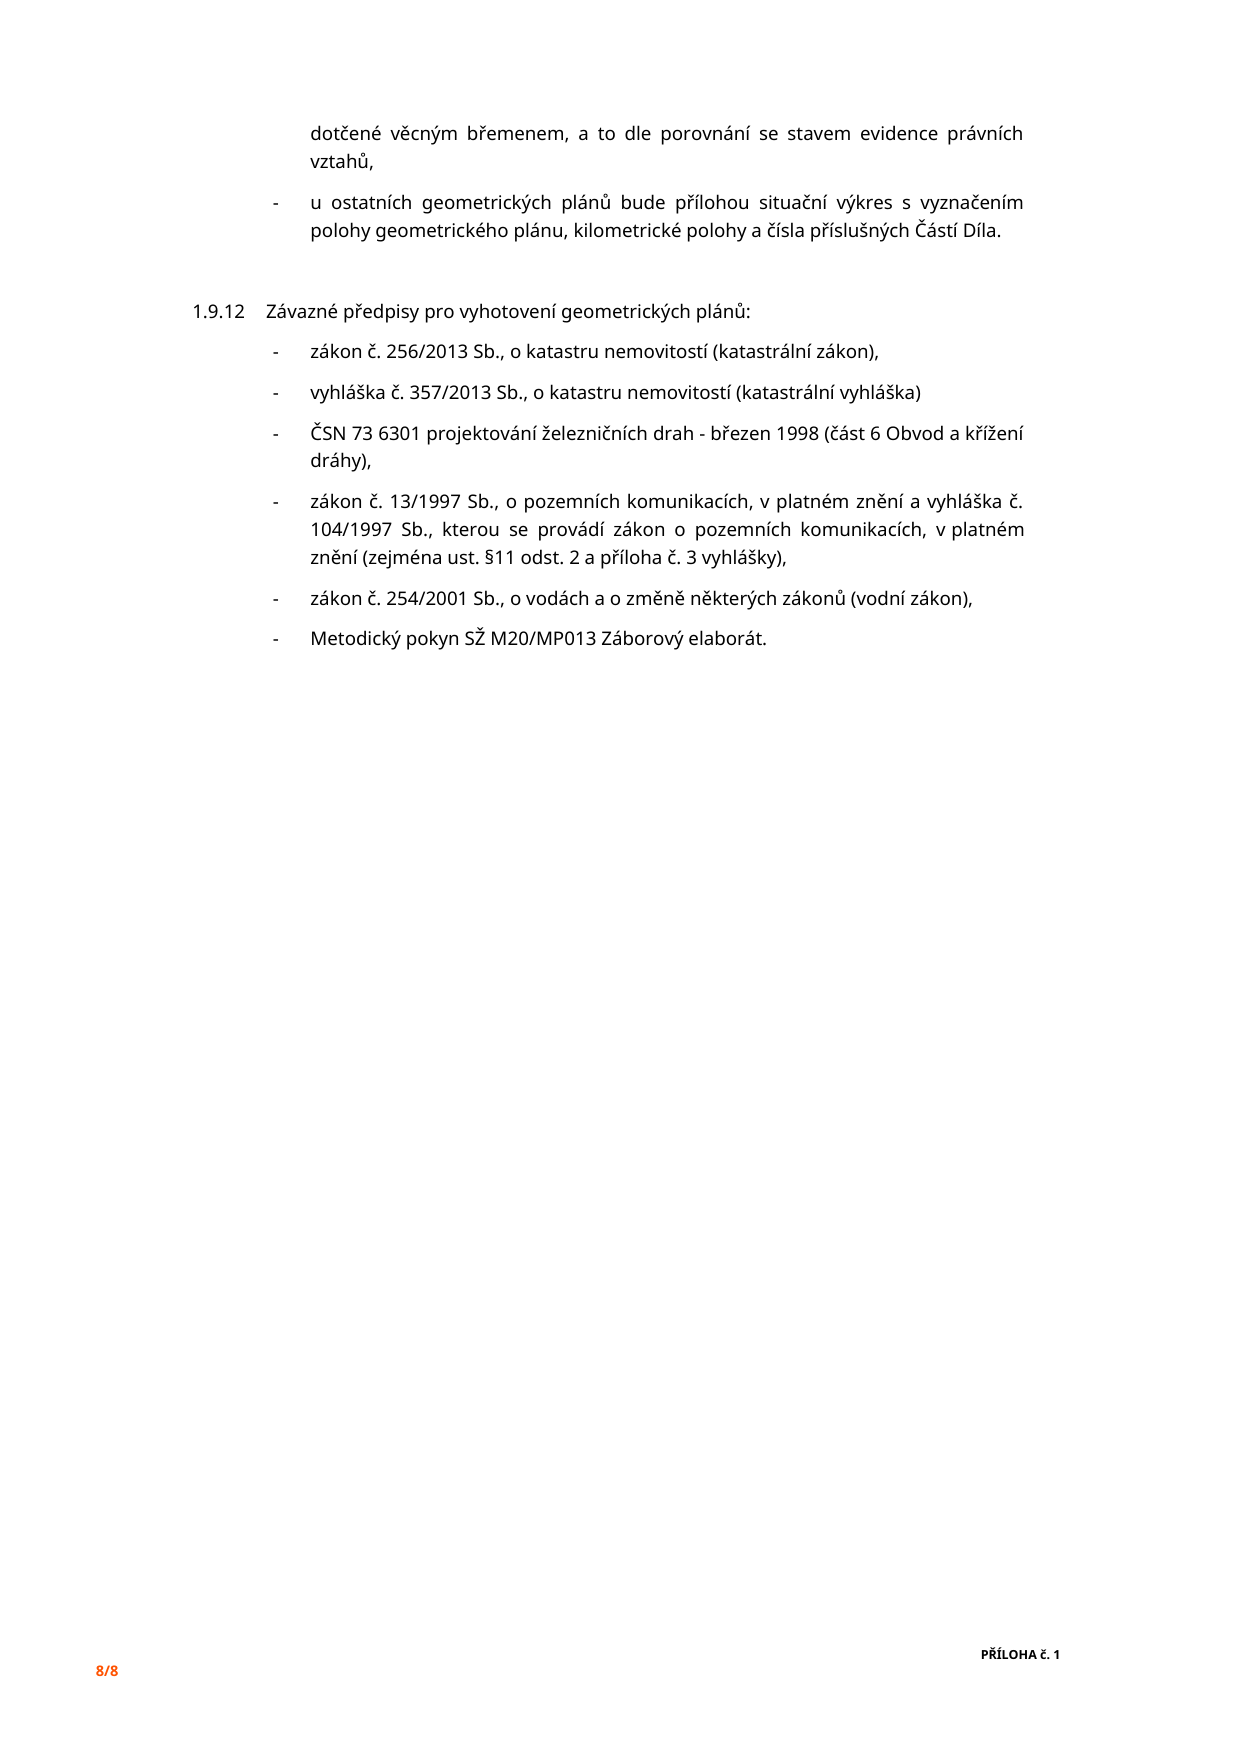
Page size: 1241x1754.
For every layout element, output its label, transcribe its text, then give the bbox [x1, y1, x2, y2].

list zákon č. 254/2001 Sb., o vodách a o změně některých zákonů (vodní zákon), [273, 585, 1024, 610]
list Metodický pokyn SŽ M20/MP013 Záborový elaborát. [273, 625, 1024, 651]
list u ostatních geometrických plánů bude přílohou situační výkres s vyznačením polohy geometrického plánu, kilometrické polohy a čísla příslušných Částí Díla. [273, 189, 1024, 243]
list vyhláška č. 357/2013 Sb., o katastru nemovitostí (katastrální vyhláška) [273, 379, 1024, 405]
list Závazné předpisy pro vyhotovení geometrických plánů: [192, 298, 1024, 324]
list zákon č. 256/2013 Sb., o katastru nemovitostí (katastrální zákon), [273, 339, 1024, 364]
list zákon č. 13/1997 Sb., o pozemních komunikacích, v platném znění a vyhláška č. 104/1997 Sb., kterou se provádí zákon o pozemních komunikacích, v platném znění (zejména ust. §11 odst. 2 a příloha č. 3 vyhlášky), [273, 488, 1024, 570]
list ČSN 73 6301 projektování železničních drah - březen 1998 (část 6 Obvod a křížení dráhy), [273, 420, 1024, 473]
